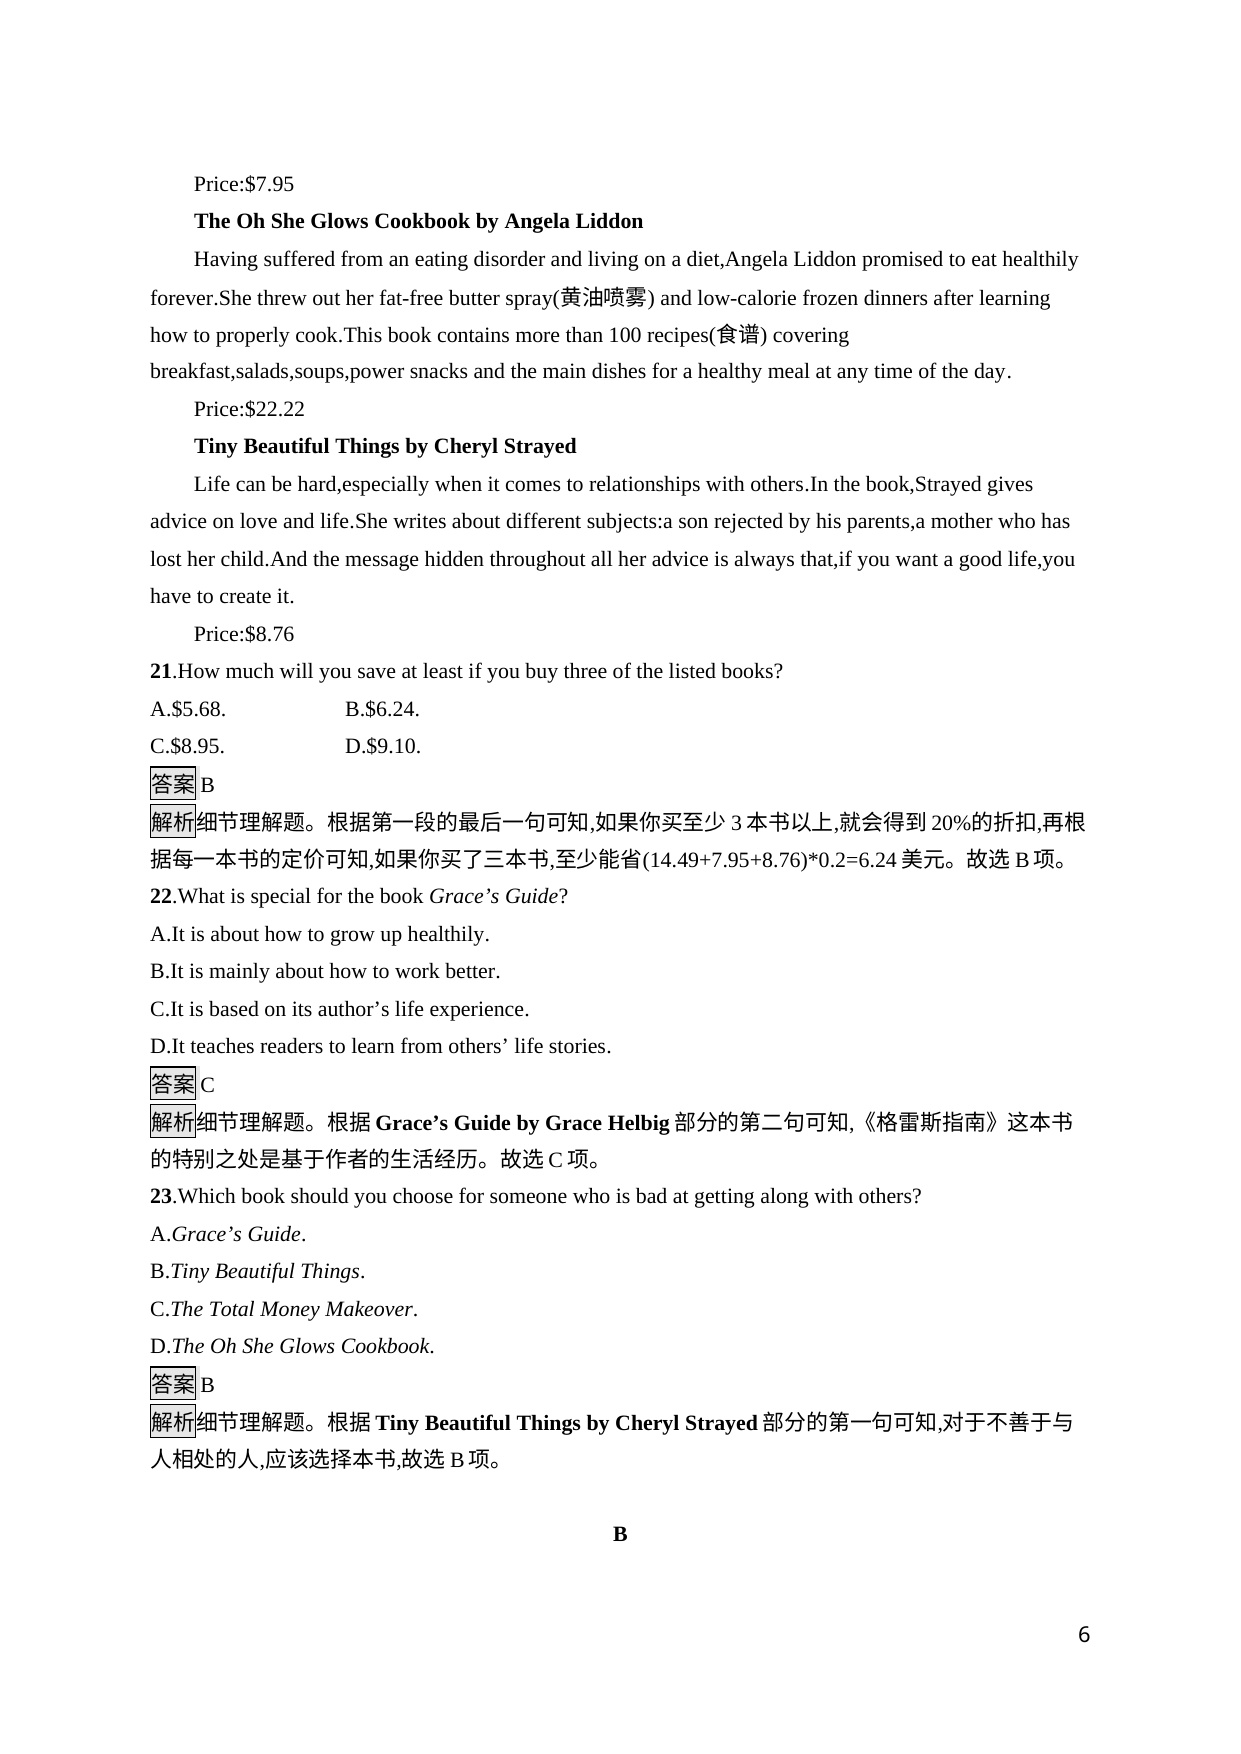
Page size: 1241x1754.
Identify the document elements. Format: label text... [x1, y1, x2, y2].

text Price:$8.76 [150, 614, 1090, 652]
text Price:$22.22 [150, 389, 1090, 427]
text A.Grace’s Guide. [150, 1214, 1090, 1252]
text 23.Which book should you choose for someone who is bad at getting along with others? [150, 1177, 1090, 1214]
text Tiny Beautiful Things by Cheryl Strayed [150, 427, 1090, 464]
text C.It is based on its author’s life experience. [150, 989, 1090, 1027]
text B.It is mainly about how to work better. [150, 952, 1090, 989]
text D.The Oh She Glows Cookbook. [150, 1327, 1090, 1364]
text 答案C [150, 1064, 1090, 1102]
text 解析细节理解题。根据Tiny Beautiful Things by Cheryl Strayed部分的第一句可知,对于不善于与人相处的人,应该选择本书,故选B项。 [150, 1402, 1090, 1477]
text The Oh She Glows Cookbook by Angela Liddon [150, 202, 1090, 239]
text B [150, 1514, 1090, 1552]
text Having suffered from an eating disorder and living on a diet,Angela Liddon promised to eat healthily forever.She threw out her fat-free butter spray(黄油喷雾) and low-calorie frozen dinners after learning how to properly cook.This book contains more than 100 recipes(食谱) covering breakfast,salads,soups,power snacks and the main dishes for a healthy meal at any time of the day. [150, 239, 1090, 389]
text B.Tiny Beautiful Things. [150, 1252, 1090, 1289]
text A.$5.68. B.$6.24. [150, 689, 1090, 727]
text A.It is about how to grow up healthily. [150, 914, 1090, 952]
text C.The Total Money Makeover. [150, 1289, 1090, 1327]
text C.$8.95. D.$9.10. [150, 727, 1090, 764]
text Life can be hard,especially when it comes to relationships with others.In the book,Strayed gives advice on love and life.She writes about different subjects:a son rejected by his parents,a mother who has lost her child.And the message hidden throughout all her advice is always that,if you want a good life,you have to create it. [150, 464, 1090, 614]
text 22.What is special for the book Grace’s Guide? [150, 877, 1090, 914]
text Price:$7.95 [150, 164, 1090, 202]
text 答案B [150, 764, 1090, 802]
text 解析细节理解题。根据Grace’s Guide by Grace Helbig部分的第二句可知,《格雷斯指南》这本书的特别之处是基于作者的生活经历。故选C项。 [150, 1102, 1090, 1177]
text 21.How much will you save at least if you buy three of the listed books? [150, 652, 1090, 689]
text 解析细节理解题。根据第一段的最后一句可知,如果你买至少3本书以上,就会得到20%的折扣,再根据每一本书的定价可知,如果你买了三本书,至少能省(14.49+7.95+8.76)*0.2=6.24美元。故选B项。 [150, 802, 1090, 877]
text 答案B [150, 1364, 1090, 1402]
text D.It teaches readers to learn from others’ life stories. [150, 1027, 1090, 1064]
